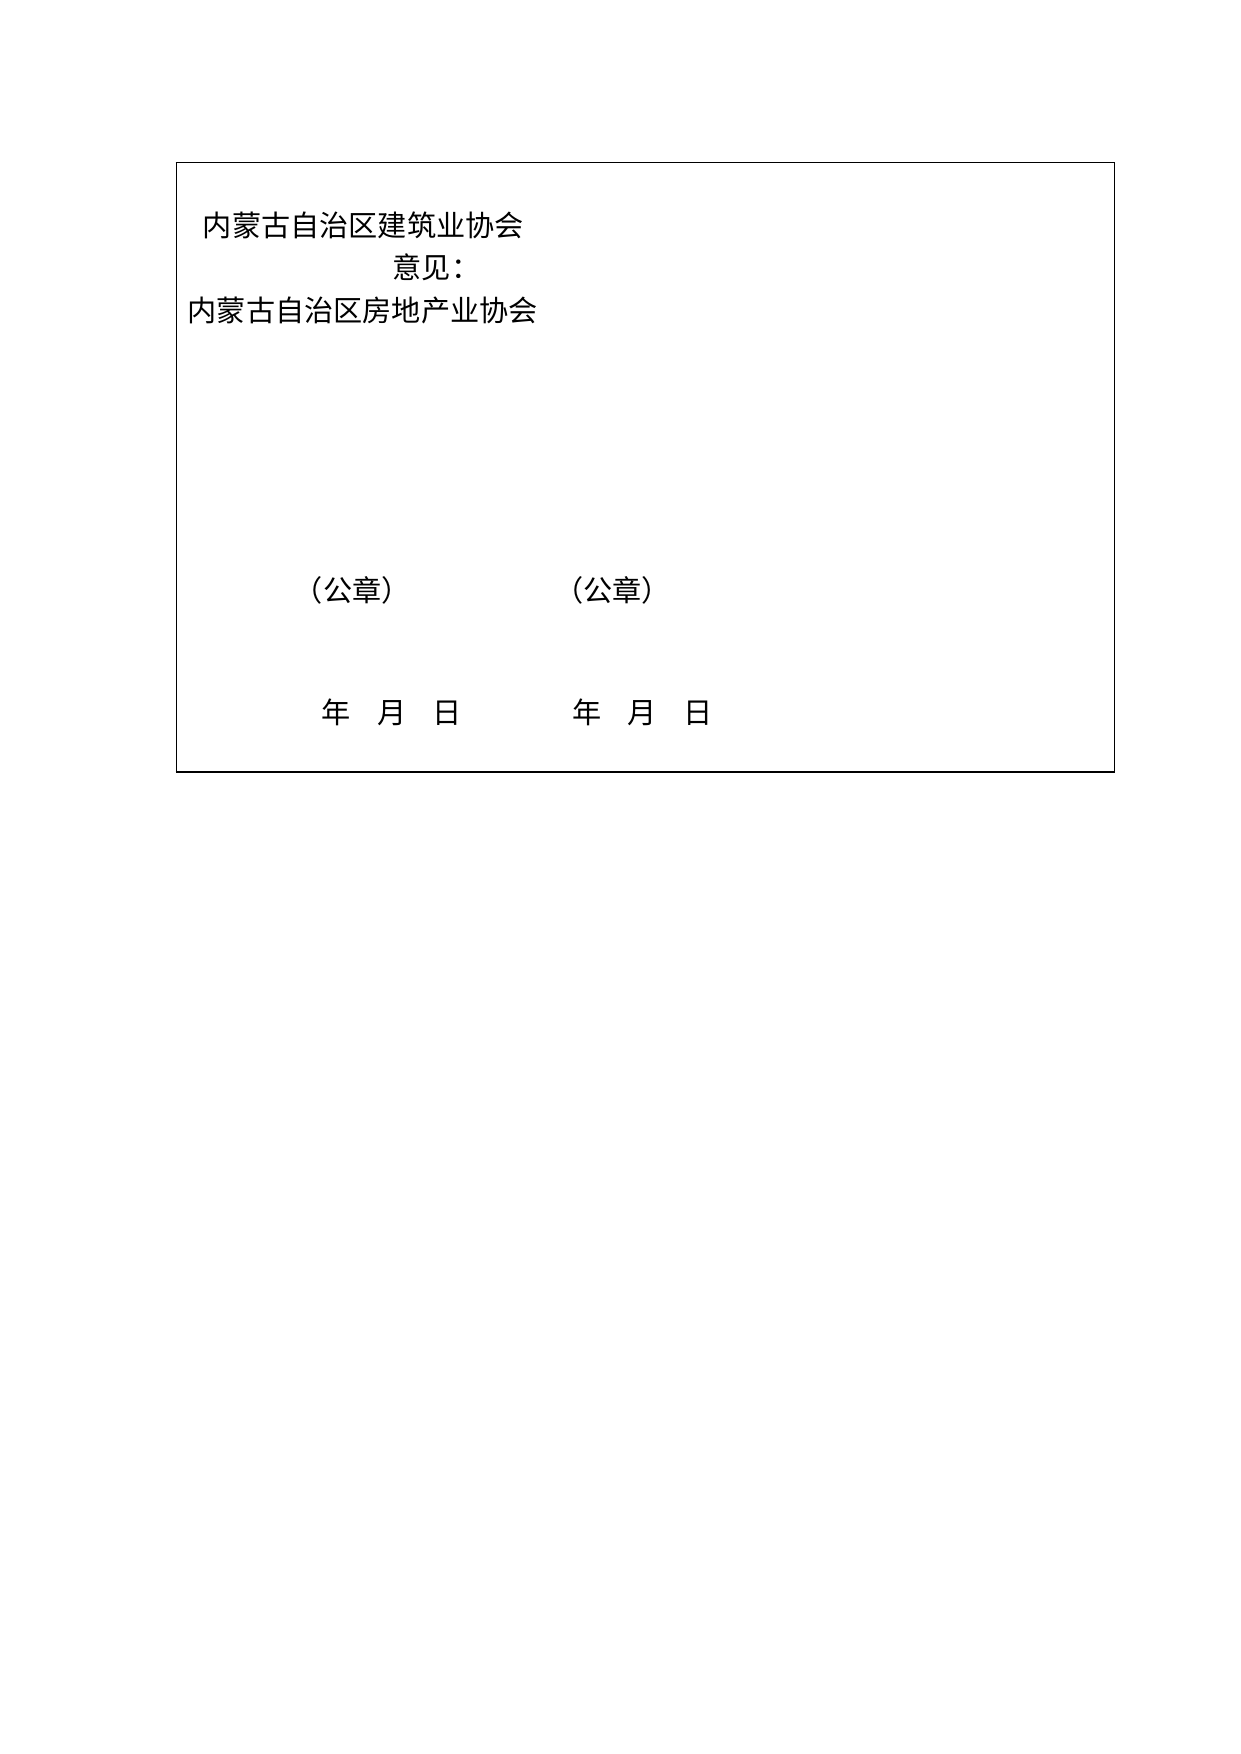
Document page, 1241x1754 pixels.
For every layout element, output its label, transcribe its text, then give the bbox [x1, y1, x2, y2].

table_cell 内蒙古自治区建筑业协会 意见： 内蒙古自治区房地产业协会 （公章） （公章） 年 月 日 年 月 日 [177, 163, 1114, 771]
